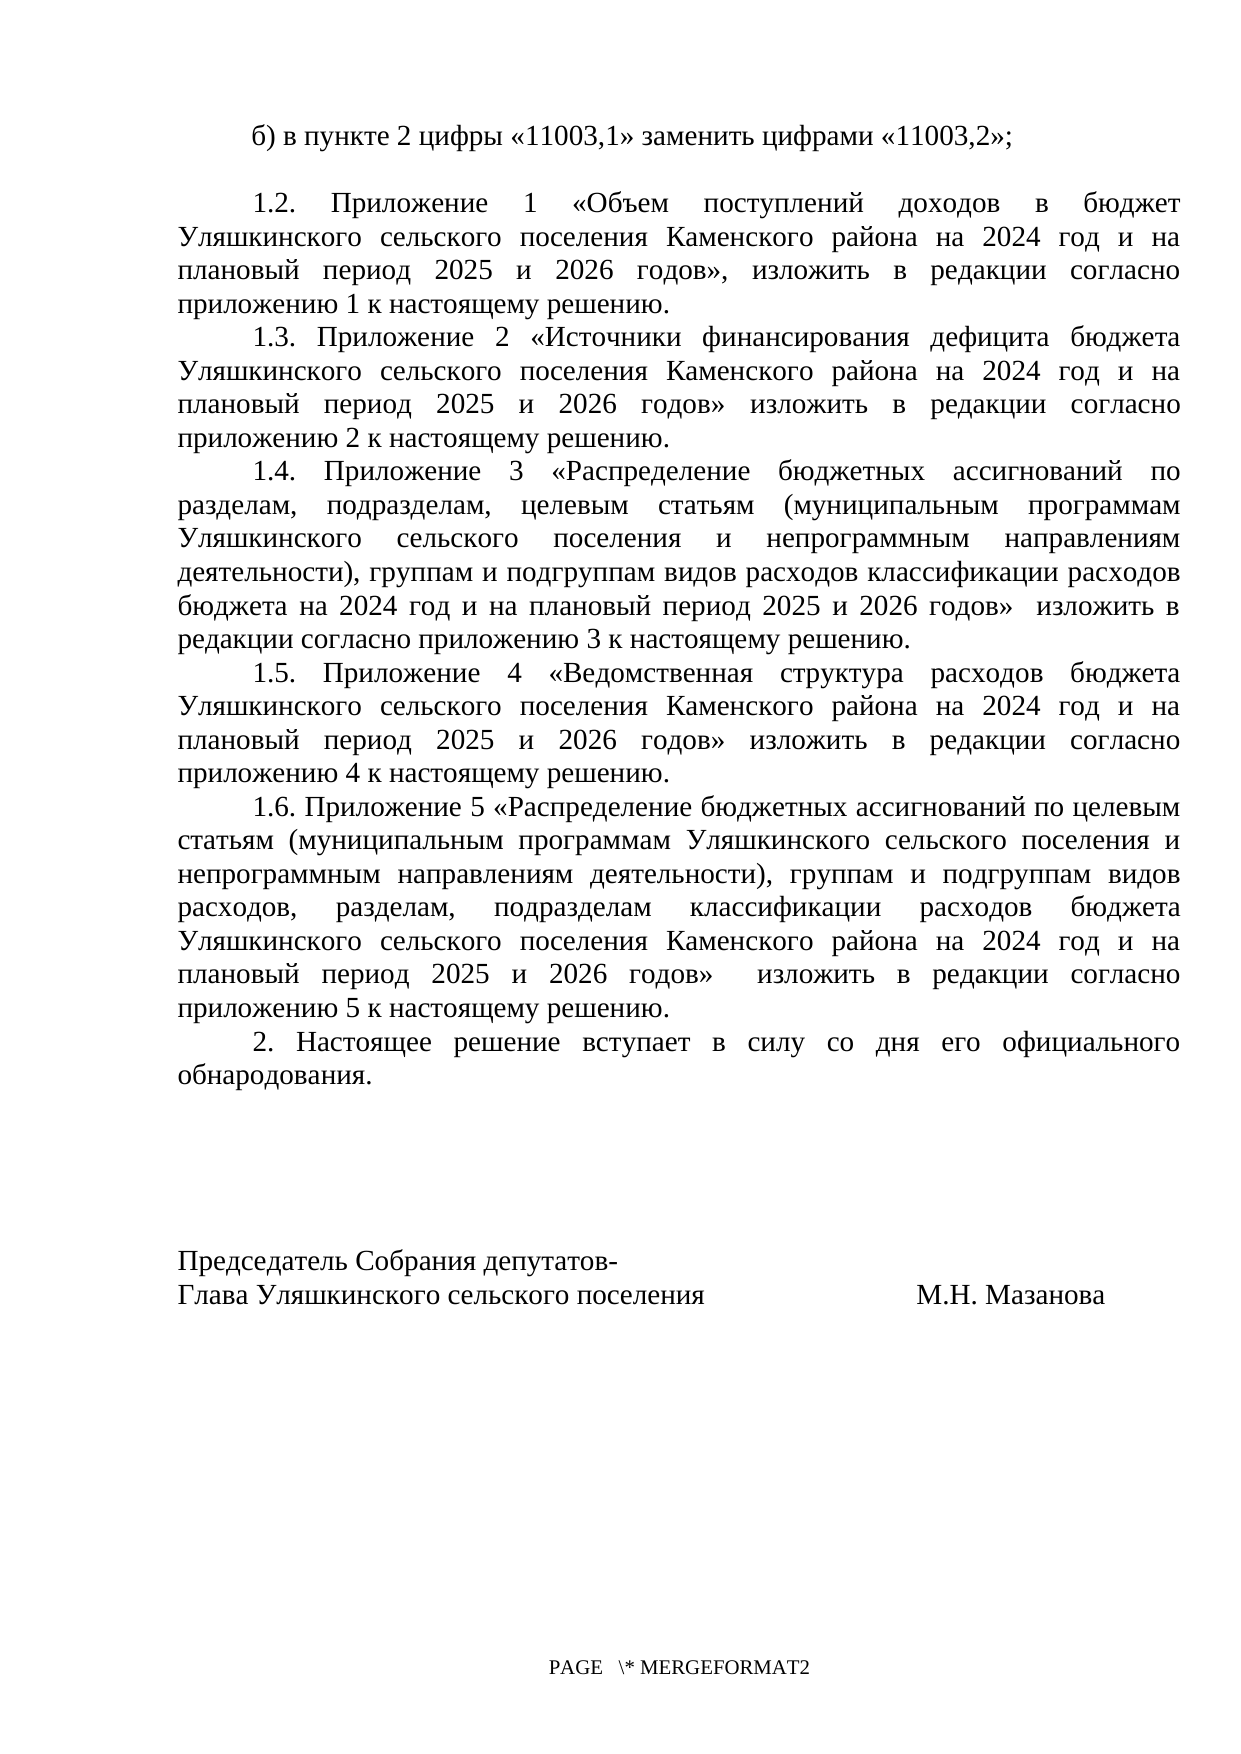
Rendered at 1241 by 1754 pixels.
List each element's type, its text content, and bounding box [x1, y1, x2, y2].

text б) в пункте 2 цифры «11003,1» заменить цифрами «11003,2»; [177, 118, 1181, 152]
text 1.5. Приложение 4 «Ведомственная структура расходов бюджета Уляшкинского сельского поселения Каменского района на 2024 год и на плановый период 2025 и 2026 годов» изложить в редакции согласно приложению 4 к настоящему решению. [177, 655, 1181, 789]
text 1.3. Приложение 2 «Источники финансирования дефицита бюджета Уляшкинского сельского поселения Каменского района на 2024 год и на плановый период 2025 и 2026 годов» изложить в редакции согласно приложению 2 к настоящему решению. [177, 319, 1181, 453]
text Глава Уляшкинского сельского поселения М.Н. Мазанова [177, 1277, 1181, 1311]
text Председатель Собрания депутатов- [177, 1243, 1181, 1277]
text 1.4. Приложение 3 «Распределение бюджетных ассигнований по разделам, подразделам, целевым статьям (муниципальным программам Уляшкинского сельского поселения и непрограммным направлениям деятельности), группам и подгруппам видов расходов классификации расходов бюджета на 2024 год и на плановый период 2025 и 2026 годов» изложить в редакции согласно приложению 3 к настоящему решению. [177, 453, 1181, 655]
text 2. Настоящее решение вступает в силу со дня его официального обнародования. [177, 1024, 1181, 1091]
text 1.2. Приложение 1 «Объем поступлений доходов в бюджет Уляшкинского сельского поселения Каменского района на 2024 год и на плановый период 2025 и 2026 годов», изложить в редакции согласно приложению 1 к настоящему решению. [177, 185, 1181, 319]
text 1.6. Приложение 5 «Распределение бюджетных ассигнований по целевым статьям (муниципальным программам Уляшкинского сельского поселения и непрограммным направлениям деятельности), группам и подгруппам видов расходов, разделам, подразделам классификации расходов бюджета Уляшкинского сельского поселения Каменского района на 2024 год и на плановый период 2025 и 2026 годов» изложить в редакции согласно приложению 5 к настоящему решению. [177, 789, 1181, 1024]
